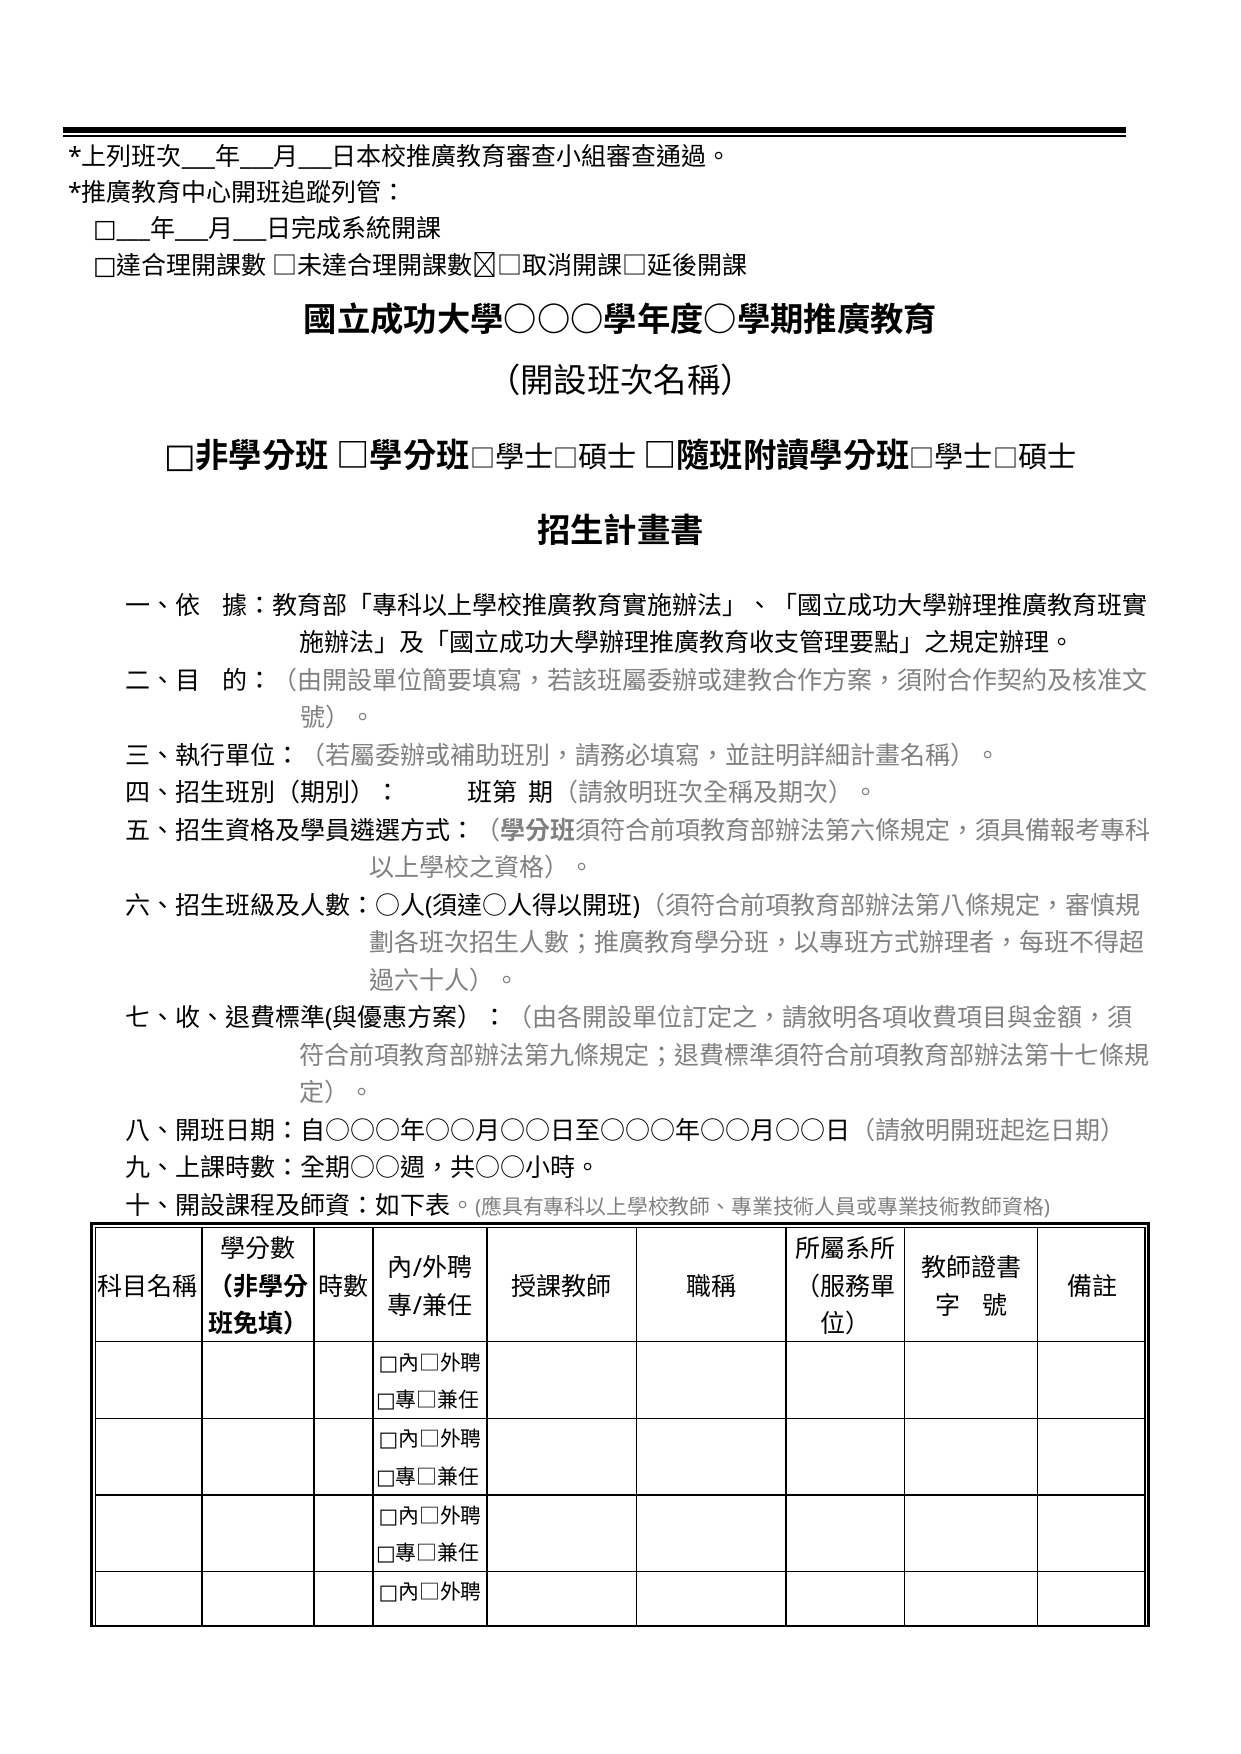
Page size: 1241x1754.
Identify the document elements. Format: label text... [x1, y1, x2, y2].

table_cell [96, 1419, 201, 1494]
table_cell [1038, 1572, 1144, 1625]
text 四、招生班別（期別）： 班第 期（請敘明班次全稱及期次）。 [125, 772, 1152, 809]
text □非學分班 □學分班□學士□碩士 □隨班附讀學分班□學士□碩士 [89, 416, 1152, 491]
table_cell □內□外聘 □專□兼任 [374, 1572, 486, 1625]
table_cell [787, 1419, 904, 1494]
table_cell [96, 1572, 201, 1625]
table_cell [315, 1496, 372, 1571]
table_cell [203, 1419, 313, 1494]
table_cell [905, 1419, 1037, 1494]
text 六、招生班級及人數：○人(須達○人得以開班)（須符合前項教育部辦法第八條規定，審慎規劃各班次招生人數；推廣教育學分班，以專班方式辦理者，每班不得超過六十人）。 [125, 884, 1152, 997]
table_cell [203, 1572, 313, 1625]
text 五、招生資格及學員遴選方式：（學分班須符合前項教育部辦法第六條規定，須具備報考專科以上學校之資格）。 [125, 809, 1152, 884]
table_cell [488, 1496, 636, 1571]
table_cell [637, 1496, 785, 1571]
table_cell [315, 1572, 372, 1625]
table_cell [787, 1342, 904, 1417]
table_header 內/外聘 專/兼任 [374, 1228, 486, 1341]
table_header 備註 [1038, 1228, 1144, 1341]
table_cell [1038, 1419, 1144, 1494]
table_header 職稱 [637, 1228, 785, 1341]
table_cell [488, 1342, 636, 1417]
table_cell [1038, 1342, 1144, 1417]
text 七、收、退費標準(與優惠方案）：（由各開設單位訂定之，請敘明各項收費項目與金額，須符合前項教育部辦法第九條規定；退費標準須符合前項教育部辦法第十七條規定）。 [125, 997, 1152, 1109]
table_cell [203, 1496, 313, 1571]
text 招生計畫書 [89, 491, 1152, 566]
text （開設班次名稱） [89, 341, 1152, 416]
table_cell [488, 1572, 636, 1625]
table_cell *上列班次___年___月___日本校推廣教育審查小組審查通過。 *推廣教育中心開班追蹤列管： □___年___月___日完成系統開課 □達合理開課數 □未達合理開課數□取消開課□延後開課 [63, 137, 1126, 281]
table_cell [905, 1572, 1037, 1625]
table_cell [637, 1342, 785, 1417]
text 三、執行單位：（若屬委辦或補助班別，請務必填寫，並註明詳細計畫名稱）。 [125, 734, 1152, 772]
text 一、依 據：教育部「專科以上學校推廣教育實施辦法」、「國立成功大學辦理推廣教育班實施辦法」及「國立成功大學辦理推廣教育收支管理要點」之規定辦理。 [125, 584, 1152, 659]
table_header 科目名稱 [96, 1228, 201, 1341]
table_cell [96, 1342, 201, 1417]
table_cell [787, 1496, 904, 1571]
table_cell □內□外聘 □專□兼任 [374, 1342, 486, 1417]
table_cell [488, 1419, 636, 1494]
table_header 授課教師 [488, 1228, 636, 1341]
table_cell [203, 1342, 313, 1417]
table_cell □內□外聘 □專□兼任 [374, 1496, 486, 1571]
table_cell [1038, 1496, 1144, 1571]
table_header 所屬系所 （服務單位） [787, 1228, 904, 1341]
text 十、開設課程及師資：如下表。(應具有專科以上學校教師、專業技術人員或專業技術教師資格) [125, 1184, 1152, 1222]
table_cell [96, 1496, 201, 1571]
table_cell [315, 1419, 372, 1494]
table_cell [637, 1419, 785, 1494]
table_cell [315, 1342, 372, 1417]
table_cell [637, 1572, 785, 1625]
text 二、目 的：（由開設單位簡要填寫，若該班屬委辦或建教合作方案，須附合作契約及核准文號）。 [125, 659, 1152, 734]
table_cell [905, 1496, 1037, 1571]
text 國立成功大學○○○學年度○學期推廣教育 [89, 293, 1152, 341]
table_header 教師證書 字 號 [905, 1228, 1037, 1341]
table_header 學分數 （非學分班免填） [203, 1228, 313, 1341]
text 八、開班日期：自○○○年○○月○○日至○○○年○○月○○日（請敘明開班起迄日期） [125, 1109, 1152, 1147]
table_header 時數 [315, 1228, 372, 1341]
text 九、上課時數：全期○○週，共○○小時。 [125, 1147, 1152, 1184]
table_cell □內□外聘 □專□兼任 [374, 1419, 486, 1494]
table_cell [905, 1342, 1037, 1417]
table_cell [787, 1572, 904, 1625]
